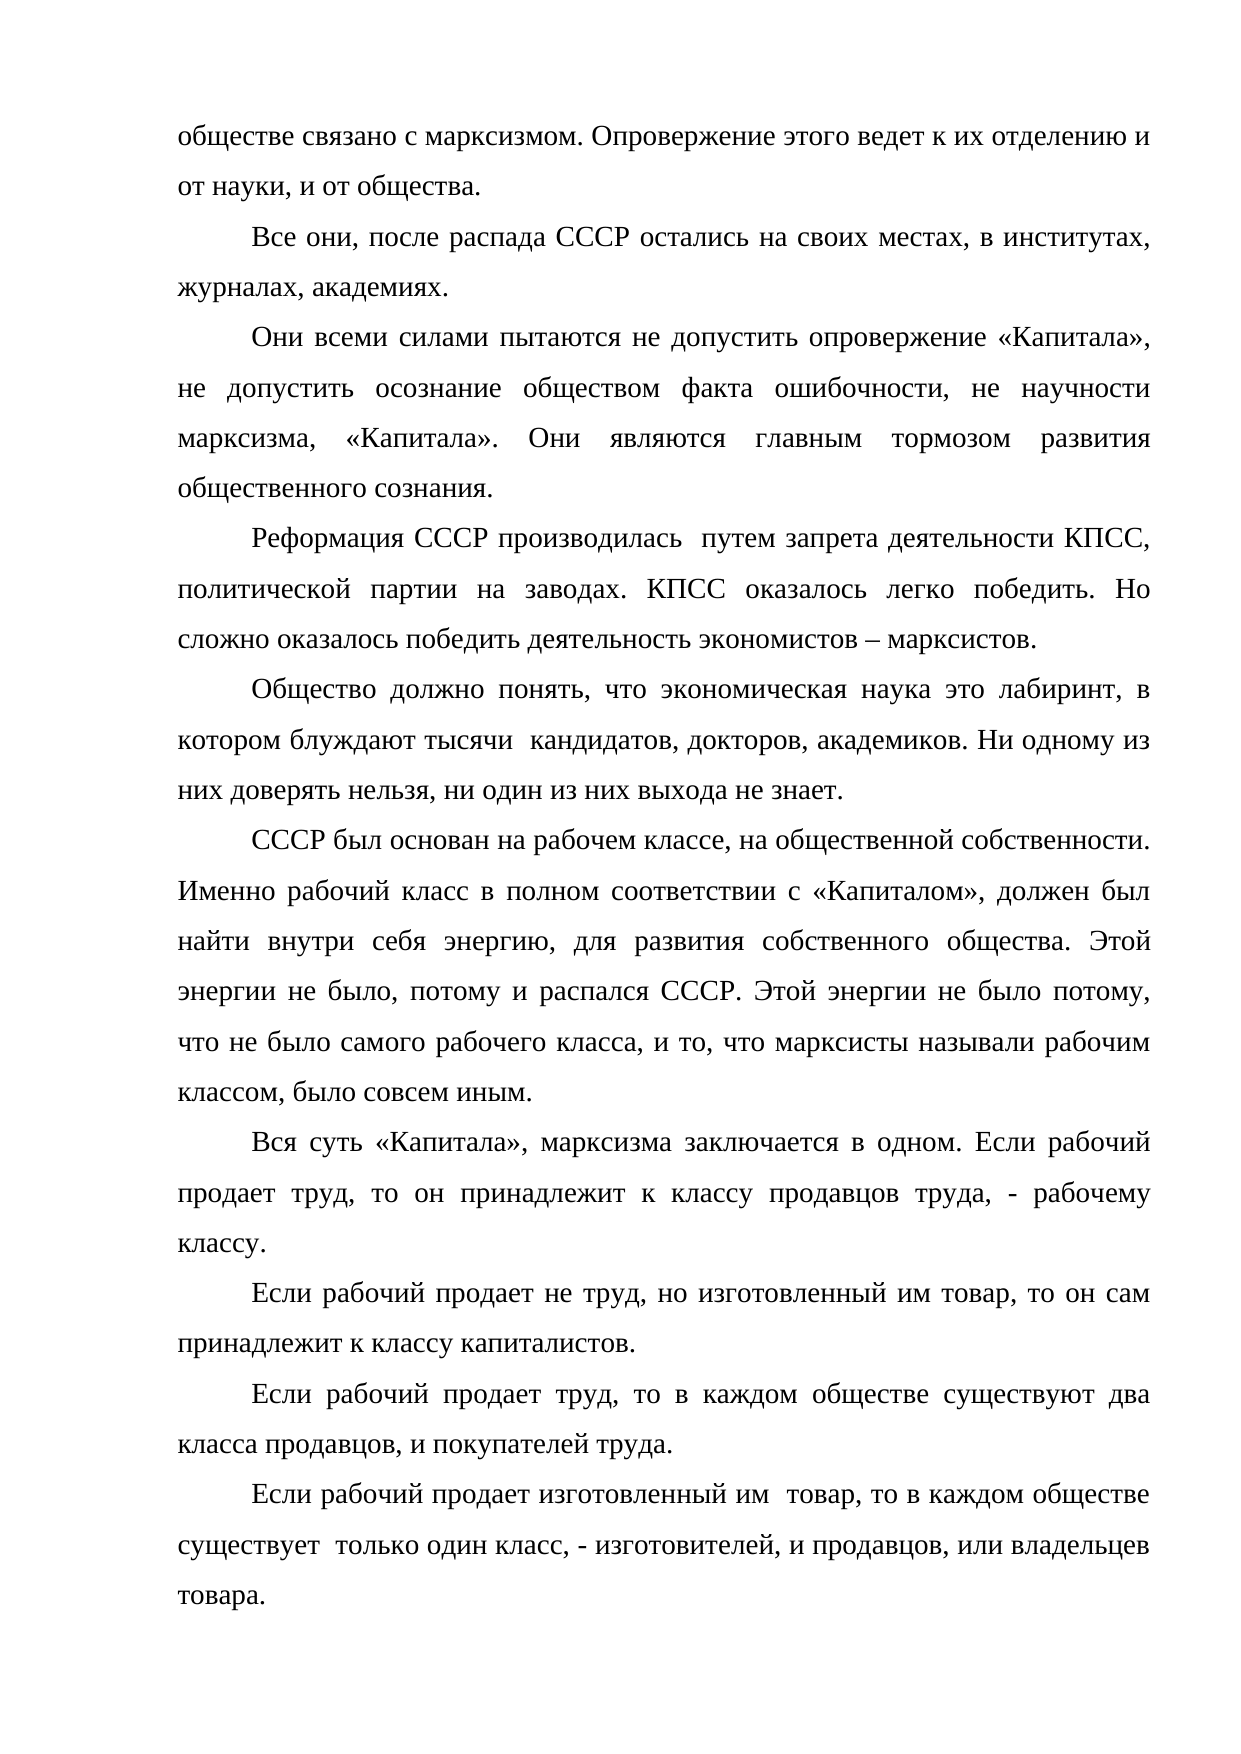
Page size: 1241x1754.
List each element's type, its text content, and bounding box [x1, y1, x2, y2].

text Они всеми силами пытаются не допустить опровержение «Капитала», не допустить осознание обществом факта ошибочности, не научности марксизма, «Капитала». Они являются главным тормозом развития общественного сознания. [177, 319, 1152, 504]
text Реформация СССР производилась путем запрета деятельности КПСС, политической партии на заводах. КПСС оказалось легко победить. Но сложно оказалось победить деятельность экономистов – марксистов. [177, 521, 1152, 655]
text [177, 118, 1152, 202]
text Общество должно понять, что экономическая наука это лабиринт, в котором блуждают тысячи кандидатов, докторов, академиков. Ни одному из них доверять нельзя, ни один из них выхода не знает. [177, 672, 1152, 806]
text СССР был основан на рабочем классе, на общественной собственности. Именно рабочий класс в полном соответствии с «Капиталом», должен был найти внутри себя энергию, для развития собственного общества. Этой энергии не было, потому и распался СССР. Этой энергии не было потому, что не было самого рабочего класса, и то, что марксисты называли рабочим классом, было совсем иным. [177, 822, 1152, 1108]
text Если рабочий продает изготовленный им товар, то в каждом обществе существует только один класс, - изготовителей, и продавцов, или владельцев товара. [177, 1477, 1152, 1611]
text Все они, после распада СССР остались на своих местах, в институтах, журналах, академиях. [177, 219, 1152, 303]
text Если рабочий продает труд, то в каждом обществе существуют два класса продавцов, и покупателей труда. [177, 1376, 1152, 1460]
text Вся суть «Капитала», марксизма заключается в одном. Если рабочий продает труд, то он принадлежит к классу продавцов труда, - рабочему классу. [177, 1124, 1152, 1258]
text Если рабочий продает не труд, но изготовленный им товар, то он сам принадлежит к классу капиталистов. [177, 1275, 1152, 1359]
